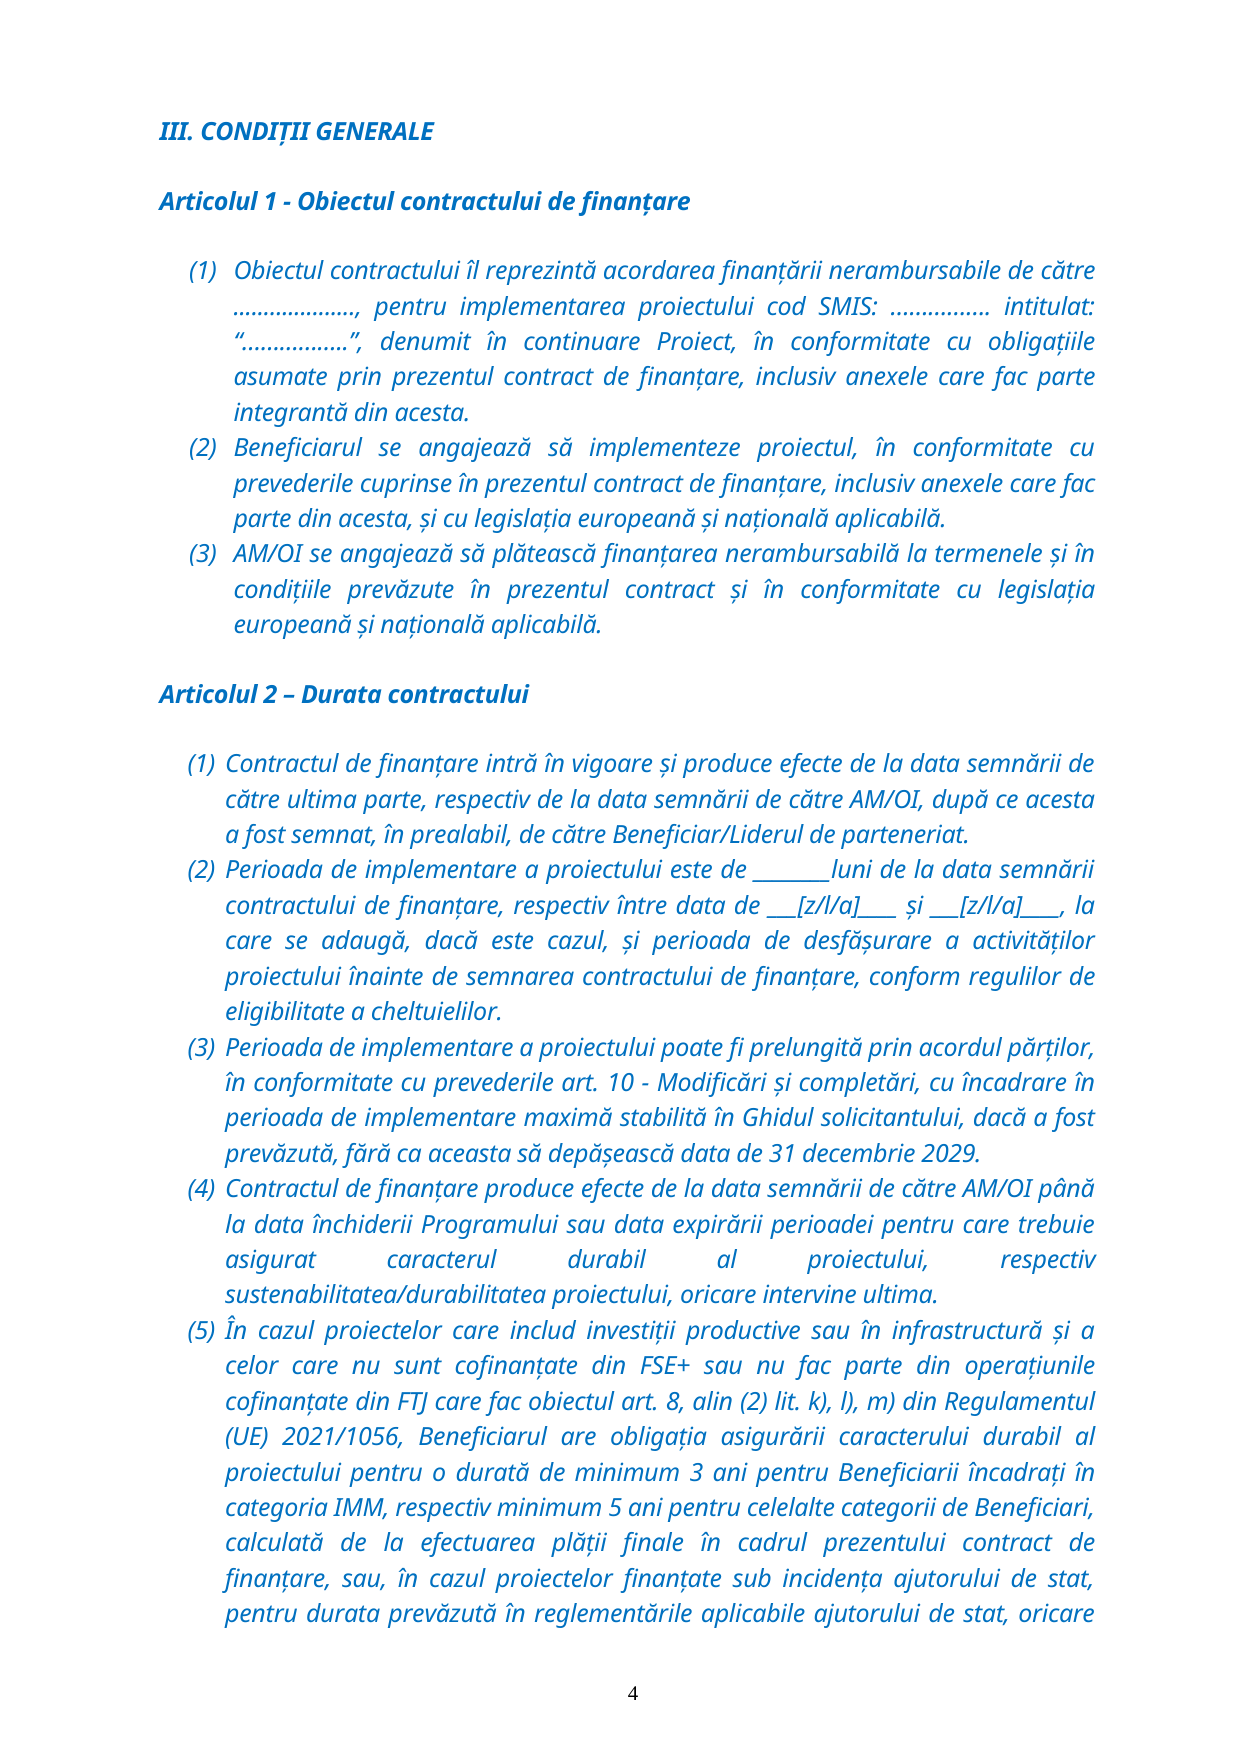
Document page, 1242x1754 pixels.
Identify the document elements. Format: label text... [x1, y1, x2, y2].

list Beneficiarul se angajează să implementeze proiectul, în conformitate cu prevederile cuprinse în prezentul contract de finanțare, inclusiv anexele care fac parte din acesta, și cu legislația europeană şi națională aplicabilă. [189, 428, 1098, 535]
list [187, 1311, 1098, 1630]
list Contractul de finanțare produce efecte de la data semnării de către AM/OI până la data închiderii Programului sau data expirării perioadei pentru care trebuie asigurat caracterul durabil al proiectului, respectiv sustenabilitatea/durabilitatea proiectului, oricare intervine ultima. [187, 1169, 1098, 1311]
text Articolul 1 - Obiectul contractului de finanțare [159, 182, 1098, 217]
text III. CONDIȚII GENERALE [159, 112, 1098, 148]
list Perioada de implementare a proiectului este de ________luni de la data semnării contractului de finanțare, respectiv între data de ___[z/l/a]____ și ___[z/l/a]____, la care se adaugă, dacă este cazul, și perioada de desfășurare a activităților proiectului înainte de semnarea contractului de finanțare, conform regulilor de eligibilitate a cheltuielilor. [187, 851, 1098, 1028]
list Perioada de implementare a proiectului poate fi prelungită prin acordul părților, în conformitate cu prevederile art. 10 - Modificări și completări, cu încadrare în perioada de implementare maximă stabilită în Ghidul solicitantului, dacă a fost prevăzută, fără ca aceasta să depășească data de 31 decembrie 2029. [187, 1028, 1098, 1169]
list Obiectul contractului îl reprezintă acordarea finanțării nerambursabile de către ...................., pentru implementarea proiectului cod SMIS: ……………. intitulat: “……………..”, denumit în continuare Proiect, în conformitate cu obligațiile asumate prin prezentul contract de finanțare, inclusiv anexele care fac parte integrantă din acesta. [189, 251, 1098, 428]
list Contractul de finanțare intră în vigoare și produce efecte de la data semnării de către ultima parte, respectiv de la data semnării de către AM/OI, după ce acesta a fost semnat, în prealabil, de către Beneficiar/Liderul de parteneriat. [187, 744, 1098, 851]
text Articolul 2 – Durata contractului [159, 675, 1098, 711]
list AM/OI se angajează să plătească finanțarea nerambursabilă la termenele și în condițiile prevăzute în prezentul contract și în conformitate cu legislația europeană și națională aplicabilă. [189, 535, 1098, 641]
